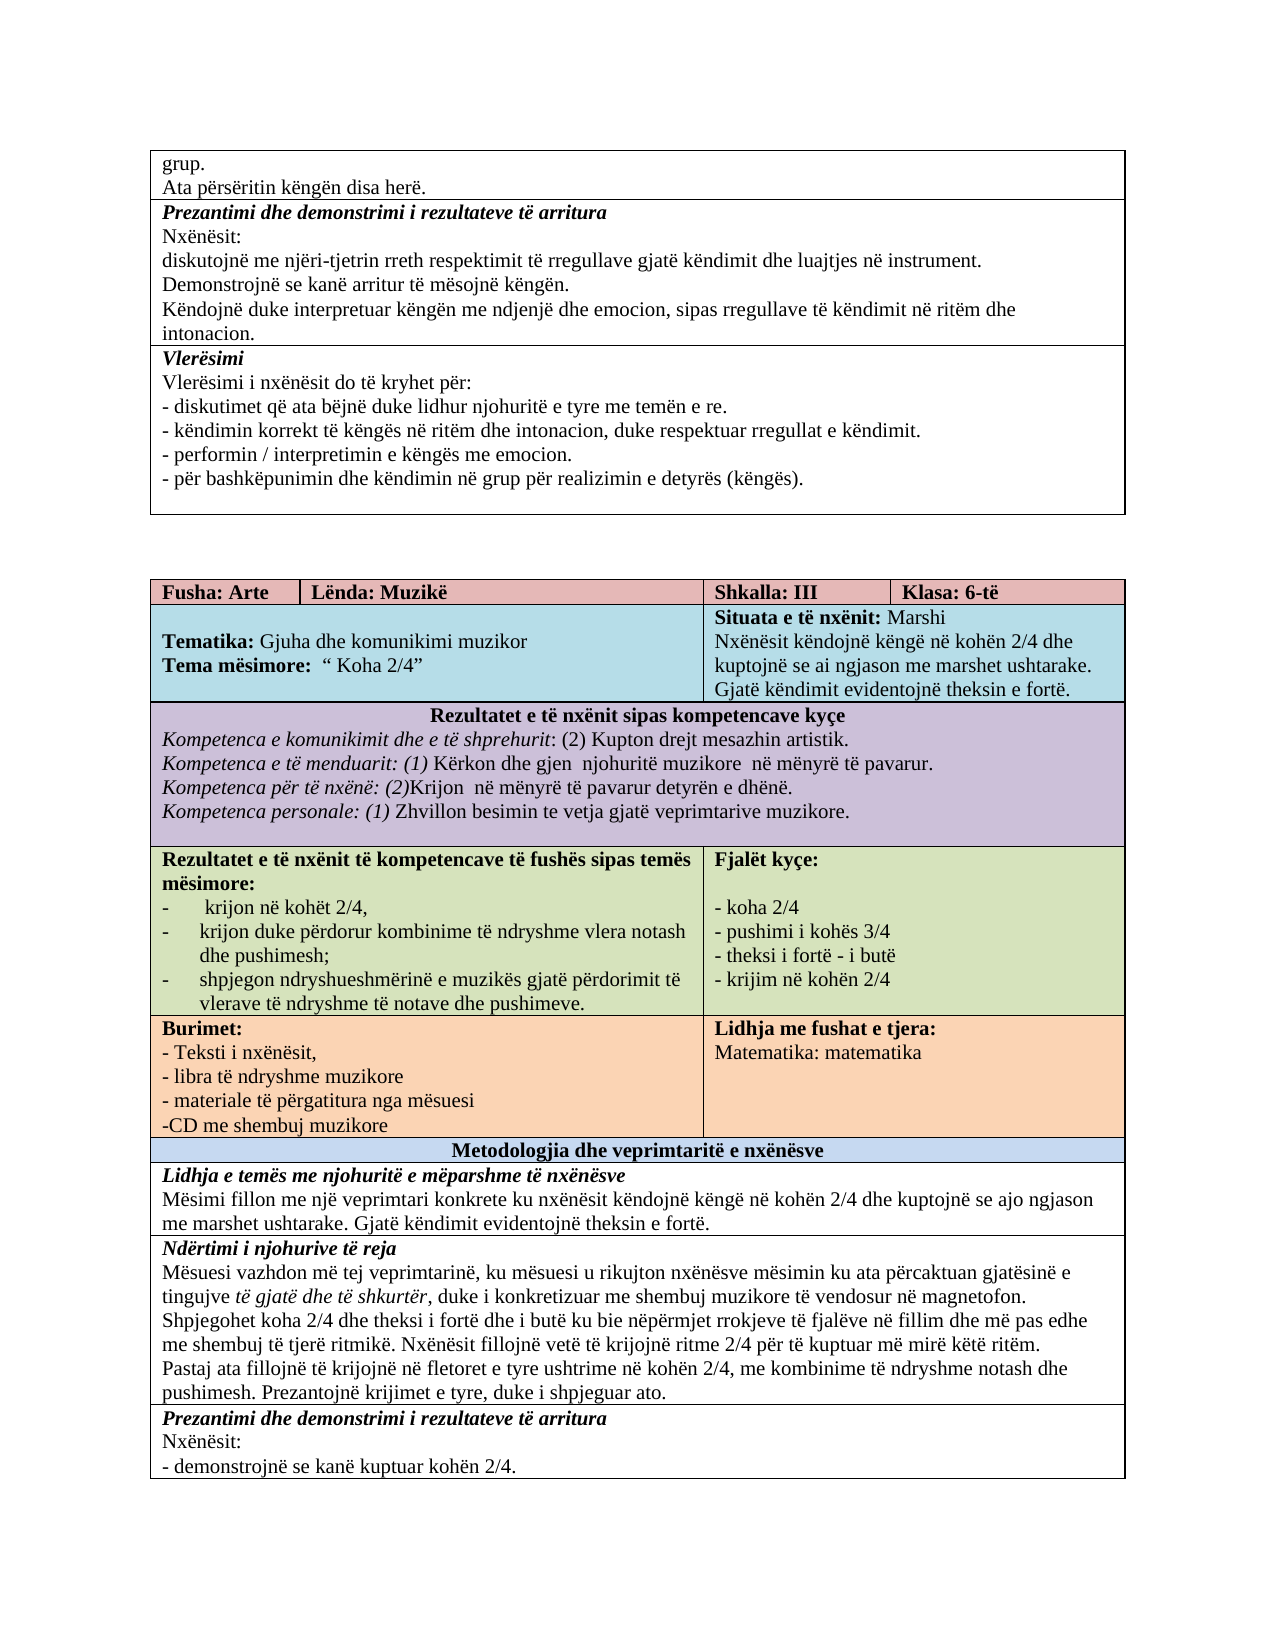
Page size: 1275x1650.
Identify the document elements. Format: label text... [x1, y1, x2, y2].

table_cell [151, 151, 1124, 199]
table_cell Burimet: - Teksti i nxënësit, - libra të ndryshme muzikore - materiale të përgatitura nga mësuesi -CD me shembuj muzikore [151, 1016, 703, 1137]
table_header Shkalla: III [704, 580, 890, 604]
table_header Fusha: Arte [151, 580, 299, 604]
table_cell Rezultatet e të nxënit të kompetencave të fushës sipas temës mësimore: krijon në kohët 2/4, krijon duke përdorur kombinime të ndryshme vlera notash dhe pushimesh; shpjegon ndryshueshmërinë e muzikës gjatë përdorimit të vlerave të ndryshme të notave dhe pushimeve. [151, 847, 703, 1015]
table_cell Prezantimi dhe demonstrimi i rezultateve të arritura Nxënësit: diskutojnë me njëri-tjetrin rreth respektimit të rregullave gjatë këndimit dhe luajtjes në instrument. Demonstrojnë se kanë arritur të mësojnë këngën. Këndojnë duke interpretuar këngën me ndjenjë dhe emocion, sipas rregullave të këndimit në ritëm dhe intonacion. [151, 200, 1124, 344]
table_header Lënda: Muzikë [301, 580, 703, 604]
table_cell Situata e të nxënit: Marshi Nxënësit këndojnë këngë në kohën 2/4 dhe kuptojnë se ai ngjason me marshet ushtarake. Gjatë këndimit evidentojnë theksin e fortë. [704, 605, 1124, 701]
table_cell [151, 1405, 1124, 1478]
table_cell Lidhja e temës me njohuritë e mëparshme të nxënësve Mësimi fillon me një veprimtari konkrete ku nxënësit këndojnë këngë në kohën 2/4 dhe kuptojnë se ajo ngjason me marshet ushtarake. Gjatë këndimit evidentojnë theksin e fortë. [151, 1163, 1124, 1235]
table_header Klasa: 6-të [891, 580, 1124, 604]
table_cell Ndërtimi i njohurive të reja Mësuesi vazhdon më tej veprimtarinë, ku mësuesi u rikujton nxënësve mësimin ku ata përcaktuan gjatësinë e tingujve të gjatë dhe të shkurtër, duke i konkretizuar me shembuj muzikore të vendosur në magnetofon. Shpjegohet koha 2/4 dhe theksi i fortë dhe i butë ku bie nëpërmjet rrokjeve të fjalëve në fillim dhe më pas edhe me shembuj të tjerë ritmikë. Nxënësit fillojnë vetë të krijojnë ritme 2/4 për të kuptuar më mirë këtë ritëm. Pastaj ata fillojnë të krijojnë në fletoret e tyre ushtrime në kohën 2/4, me kombinime të ndryshme notash dhe pushimesh. Prezantojnë krijimet e tyre, duke i shpjeguar ato. [151, 1236, 1124, 1404]
table_cell Rezultatet e të nxënit sipas kompetencave kyçe Kompetenca e komunikimit dhe e të shprehurit: (2) Kupton drejt mesazhin artistik. Kompetenca e të menduarit: (1) Kërkon dhe gjen njohuritë muzikore në mënyrë të pavarur. Kompetenca për të nxënë: (2)Krijon në mënyrë të pavarur detyrën e dhënë. Kompetenca personale: (1) Zhvillon besimin te vetja gjatë veprimtarive muzikore. [151, 703, 1124, 846]
table_cell Tematika: Gjuha dhe komunikimi muzikor Tema mësimore: “ Koha 2/4” [151, 605, 703, 701]
table_cell Fjalët kyçe: - koha 2/4 - pushimi i kohës 3/4 - theksi i fortë - i butë - krijim në kohën 2/4 [704, 847, 1124, 1015]
table_cell Metodologjia dhe veprimtaritë e nxënësve [151, 1138, 1124, 1162]
table_cell Vlerësimi Vlerësimi i nxënësit do të kryhet për: - diskutimet që ata bëjnë duke lidhur njohuritë e tyre me temën e re. - këndimin korrekt të këngës në ritëm dhe intonacion, duke respektuar rregullat e këndimit. - performin / interpretimin e këngës me emocion. - për bashkëpunimin dhe këndimin në grup për realizimin e detyrës (këngës). [151, 346, 1124, 514]
table_cell Lidhja me fushat e tjera: Matematika: matematika [704, 1016, 1124, 1137]
